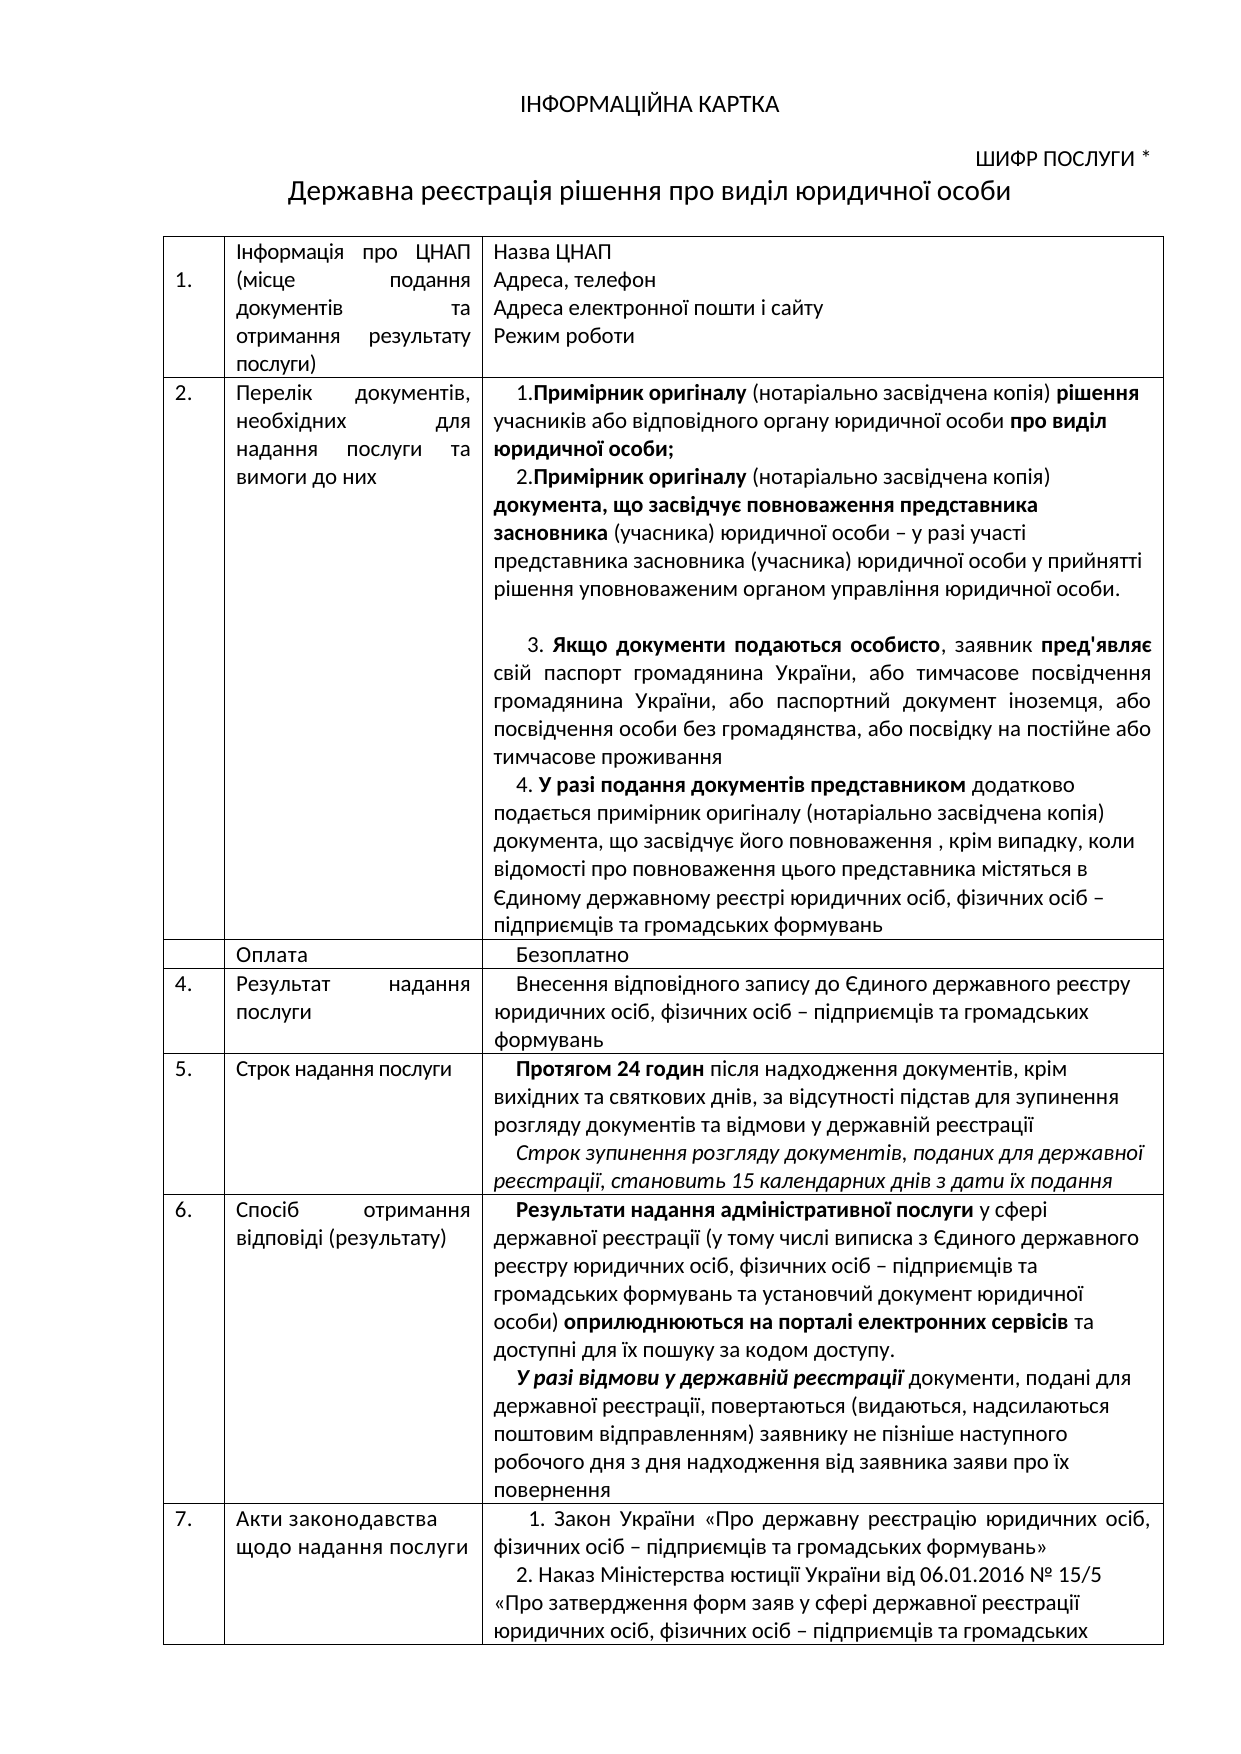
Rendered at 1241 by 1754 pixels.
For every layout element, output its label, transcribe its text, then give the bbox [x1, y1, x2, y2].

table_cell Строк надання послуги [225, 1054, 482, 1194]
table_cell Оплата [225, 940, 482, 968]
table_cell 4. [164, 969, 224, 1053]
table_header Назва ЦНАП Адреса, телефон Адреса електронної пошти і сайту Режим роботи [483, 237, 1163, 377]
table_cell Внесення відповідного запису до Єдиного державного реєстру юридичних осіб, фізичних осіб – підприємців та громадських формувань [483, 969, 1163, 1053]
table_cell 1.Примірник оригіналу (нотаріально засвідчена копія) рішення учасників або відповідного органу юридичної особи про виділ юридичної особи; 2.Примірник оригіналу (нотаріально засвідчена копія) документа, що засвідчує повноваження представника засновника (учасника) юридичної особи – у разі участі представника засновника (учасника) юридичної особи у прийнятті рішення уповноваженим органом управління юридичної особи. 3. Якщо документи подаються особисто, заявник пред'являє свій паспорт громадянина України, або тимчасове посвідчення громадянина України, або паспортний документ іноземця, або посвідчення особи без громадянства, або посвідку на постійне або тимчасове проживання 4. У разі подання документів представником додатково подається примірник оригіналу (нотаріально засвідчена копія) документа, що засвідчує його повноваження , крім випадку, коли відомості про повноваження цього представника містяться в Єдиному державному реєстрі юридичних осіб, фізичних осіб – підприємців та громадських формувань [483, 378, 1163, 939]
table_cell Безоплатно [483, 940, 1163, 968]
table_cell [225, 1504, 482, 1644]
table_cell Перелік документів, необхідних для надання послуги та вимоги до них [225, 378, 482, 939]
table_cell 2. [164, 378, 224, 939]
table_cell [164, 940, 224, 968]
table_cell 5. [164, 1054, 224, 1194]
table_cell 6. [164, 1195, 224, 1503]
table_cell Протягом 24 годин після надходження документів, крім вихідних та святкових днів, за відсутності підстав для зупинення розгляду документів та відмови у державній реєстрації Строк зупинення розгляду документів, поданих для державної реєстрації, становить 15 календарних днів з дати їх подання [483, 1054, 1163, 1194]
table_cell 7. [164, 1504, 224, 1644]
table_header Інформація про ЦНАП (місце подання документів та отримання результату послуги) [225, 237, 482, 377]
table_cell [483, 1504, 1163, 1644]
table_cell Результати надання адміністративної послуги у сфері державної реєстрації (у тому числі виписка з Єдиного державного реєстру юридичних осіб, фізичних осіб – підприємців та громадських формувань та установчий документ юридичної особи) оприлюднюються на порталі електронних сервісів та доступні для їх пошуку за кодом доступу. У разі відмови у державній реєстрації документи, подані для державної реєстрації, повертаються (видаються, надсилаються поштовим відправленням) заявнику не пізніше наступного робочого дня з дня надходження від заявника заяви про їх повернення [483, 1195, 1163, 1503]
table_cell Результат надання послуги [225, 969, 482, 1053]
text ШИФР ПОСЛУГИ * [148, 144, 1152, 172]
text Державна реєстрація рішення про виділ юридичної особи [148, 172, 1152, 208]
text ІНФОРМАЦІЙНА КАРТКА [148, 88, 1152, 119]
table_cell Спосіб отримання відповіді (результату) [225, 1195, 482, 1503]
table_header 1. [164, 237, 224, 377]
